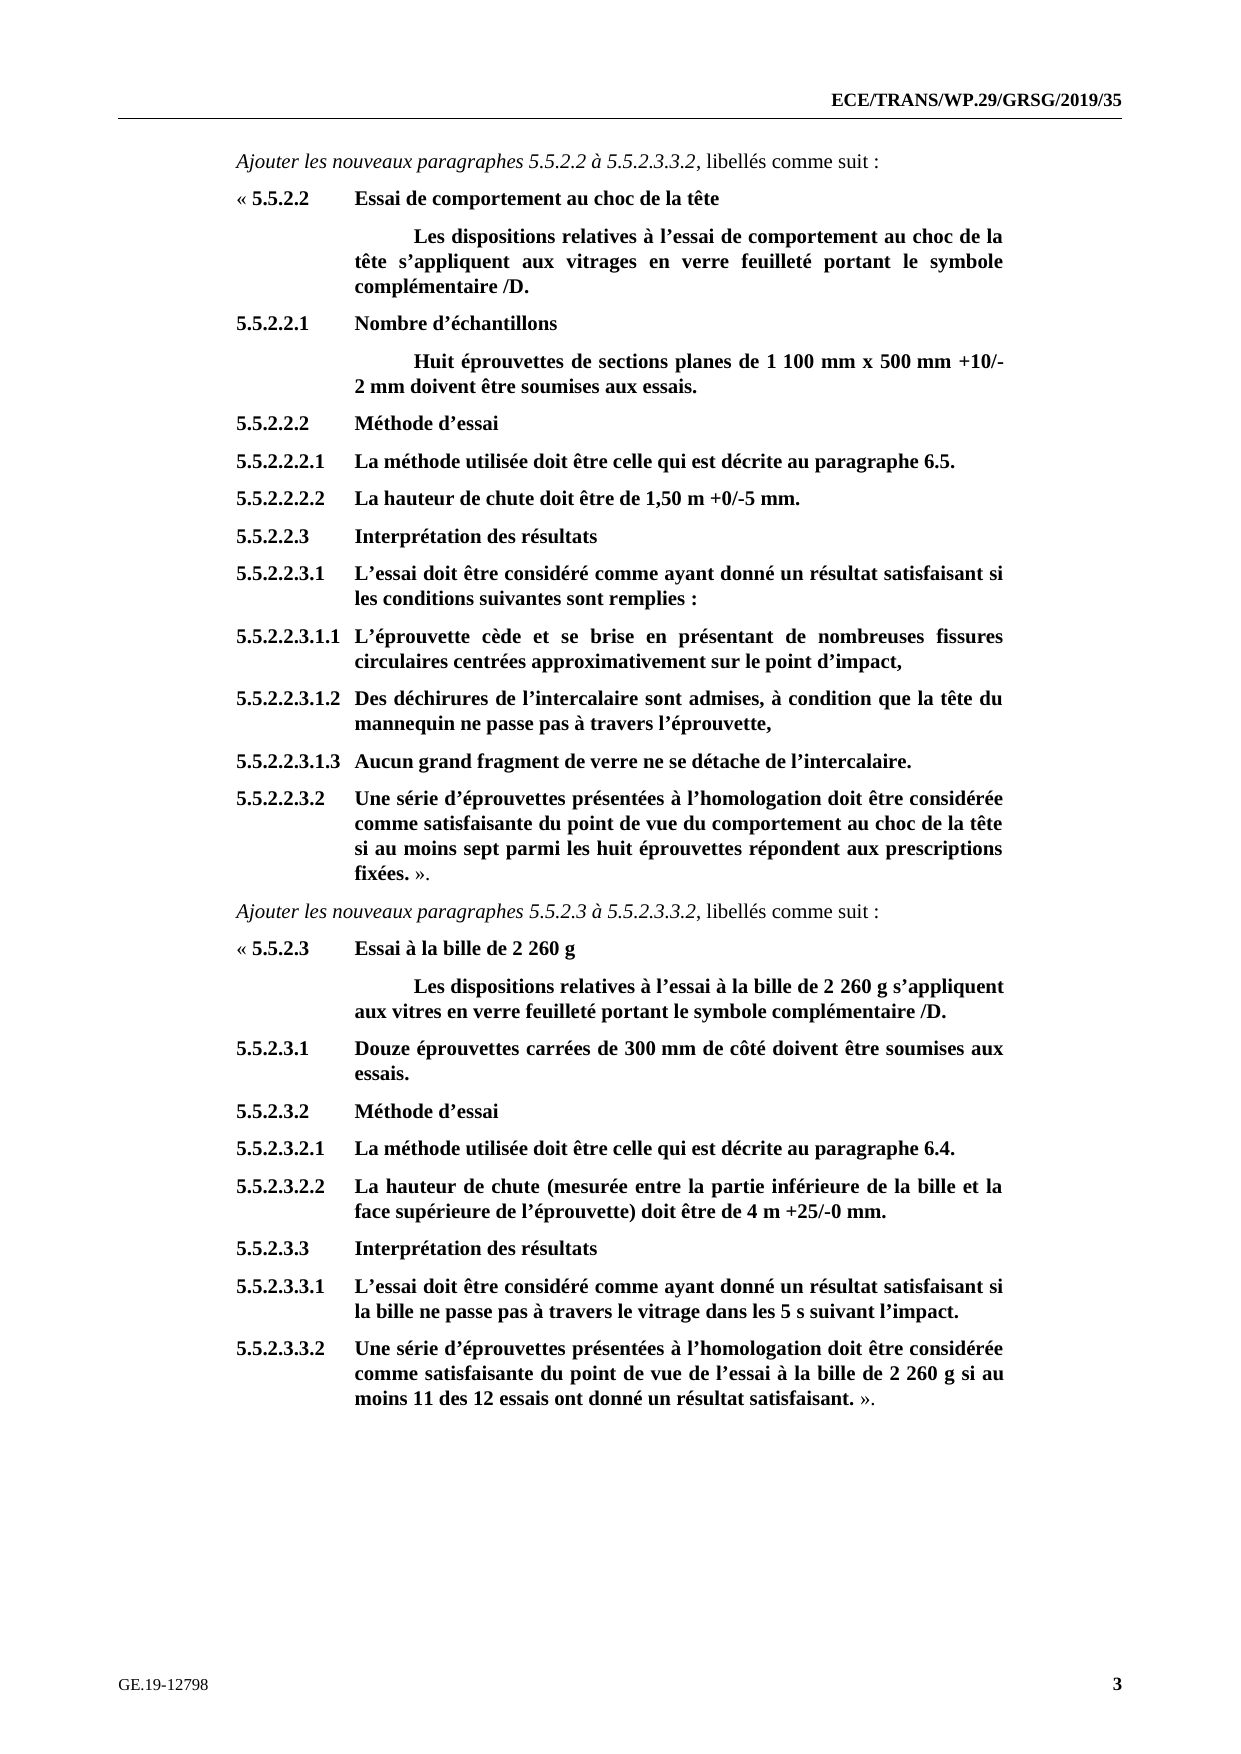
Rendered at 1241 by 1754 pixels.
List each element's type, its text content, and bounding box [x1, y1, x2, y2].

text Huit éprouvettes de sections planes de 1 100 mm x 500 mm +10/-2 mm doivent être soumises aux essais. [354, 348, 1004, 398]
text 5.5.2.2.3.1 L’essai doit être considéré comme ayant donné un résultat satisfaisant si les conditions suivantes sont remplies : [236, 560, 1004, 610]
text 5.5.2.2.3.2 Une série d’éprouvettes présentées à l’homologation doit être considérée comme satisfaisante du point de vue du comportement au choc de la tête si au moins sept parmi les huit éprouvettes répondent aux prescriptions fixées. ». [236, 785, 1004, 885]
text 5.5.2.2.2 Méthode d’essai [236, 410, 1004, 435]
text 5.5.2.2.3 Interprétation des résultats [236, 523, 1004, 548]
text 5.5.2.3.2.1 La méthode utilisée doit être celle qui est décrite au paragraphe 6.4. [236, 1135, 1004, 1160]
text 5.5.2.2.1 Nombre d’échantillons [236, 310, 1004, 335]
text 5.5.2.3.2.2 La hauteur de chute (mesurée entre la partie inférieure de la bille et la face supérieure de l’éprouvette) doit être de 4 m +25/-0 mm. [236, 1173, 1004, 1223]
text 5.5.2.2.3.1.1 L’éprouvette cède et se brise en présentant de nombreuses fissures circulaires centrées approximativement sur le point d’impact, [236, 623, 1004, 673]
text « 5.5.2.2 Essai de comportement au choc de la tête [236, 185, 1004, 210]
text 5.5.2.3.1 Douze éprouvettes carrées de 300 mm de côté doivent être soumises aux essais. [236, 1035, 1004, 1085]
text Les dispositions relatives à l’essai de comportement au choc de la tête s’appliquent aux vitrages en verre feuilleté portant le symbole complémentaire /D. [354, 223, 1004, 298]
text 5.5.2.2.2.2 La hauteur de chute doit être de 1,50 m +0/-5 mm. [236, 485, 1004, 510]
text 5.5.2.3.3.2 Une série d’éprouvettes présentées à l’homologation doit être considérée comme satisfaisante du point de vue de l’essai à la bille de 2 260 g si au moins 11 des 12 essais ont donné un résultat satisfaisant. ». [236, 1335, 1004, 1410]
text Les dispositions relatives à l’essai à la bille de 2 260 g s’appliquent aux vitres en verre feuilleté portant le symbole complémentaire /D. [354, 973, 1004, 1023]
text 5.5.2.2.2.1 La méthode utilisée doit être celle qui est décrite au paragraphe 6.5. [236, 448, 1004, 473]
text Ajouter les nouveaux paragraphes 5.5.2.2 à 5.5.2.3.3.2, libellés comme suit : [236, 148, 1004, 173]
text 5.5.2.2.3.1.3 Aucun grand fragment de verre ne se détache de l’intercalaire. [236, 748, 1004, 773]
text 5.5.2.3.2 Méthode d’essai [236, 1098, 1004, 1123]
text 5.5.2.3.3 Interprétation des résultats [236, 1235, 1004, 1260]
text 5.5.2.3.3.1 L’essai doit être considéré comme ayant donné un résultat satisfaisant si la bille ne passe pas à travers le vitrage dans les 5 s suivant l’impact. [236, 1273, 1004, 1323]
text Ajouter les nouveaux paragraphes 5.5.2.3 à 5.5.2.3.3.2, libellés comme suit : [236, 898, 1004, 923]
text « 5.5.2.3 Essai à la bille de 2 260 g [236, 935, 1004, 960]
text 5.5.2.2.3.1.2 Des déchirures de l’intercalaire sont admises, à condition que la tête du mannequin ne passe pas à travers l’éprouvette, [236, 685, 1004, 735]
